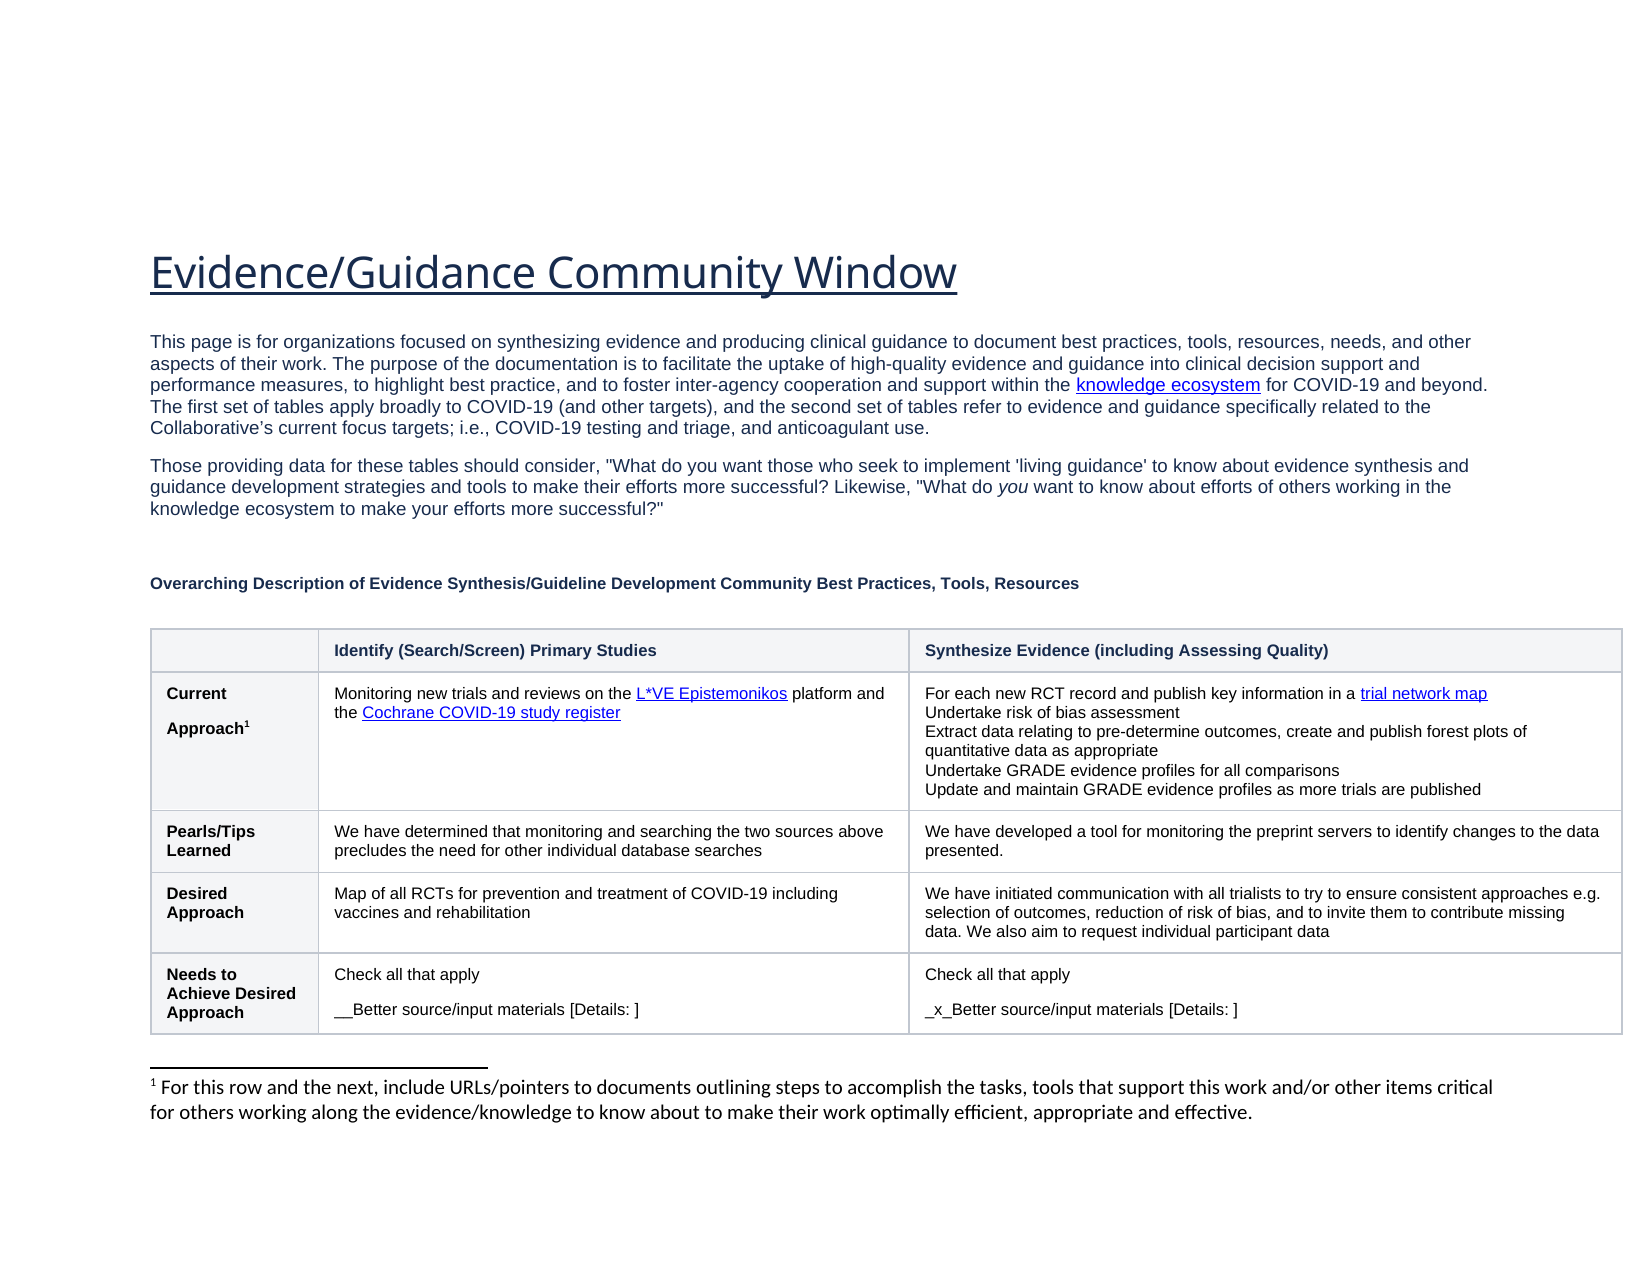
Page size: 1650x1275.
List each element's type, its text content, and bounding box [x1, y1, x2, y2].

table_header Synthesize Evidence (including Assessing Quality) [910, 630, 1621, 671]
text Those providing data for these tables should consider, "What do you want those who seek to implement 'living guidance' to know about evidence synthesis and guidance development strategies and tools to make their efforts more successful? Likewise, "What do you want to know about efforts of others working in the knowledge ecosystem to make your efforts more successful?" [150, 454, 1500, 519]
table_cell We have determined that monitoring and searching the two sources above precludes the need for other individual database searches [319, 811, 908, 871]
table_cell Needs to Achieve Desired Approach [152, 954, 318, 1033]
table_cell Desired Approach [152, 873, 318, 952]
table_header [152, 630, 318, 671]
table_cell Pearls/Tips Learned [152, 811, 318, 871]
text Evidence/Guidance Community Window [150, 242, 1500, 301]
table_cell Current Approach [152, 673, 318, 809]
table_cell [319, 954, 908, 1033]
table_cell We have developed a tool for monitoring the preprint servers to identify changes to the data presented. [910, 811, 1621, 871]
table_cell We have initiated communication with all trialists to try to ensure consistent approaches e.g. selection of outcomes, reduction of risk of bias, and to invite them to contribute missing data. We also aim to request individual participant data [910, 873, 1621, 952]
text This page is for organizations focused on synthesizing evidence and producing clinical guidance to document best practices, tools, resources, needs, and other aspects of their work. The purpose of the documentation is to facilitate the uptake of high-quality evidence and guidance into clinical decision support and performance measures, to highlight best practice, and to foster inter-agency cooperation and support within the knowledge ecosystem for COVID-19 and beyond. The first set of tables apply broadly to COVID-19 (and other targets), and the second set of tables refer to evidence and guidance specifically related to the Collaborative’s current focus targets; i.e., COVID-19 testing and triage, and anticoagulant use. [150, 331, 1500, 439]
table_cell For each new RCT record and publish key information in a trial network map Undertake risk of bias assessment Extract data relating to pre-determine outcomes, create and publish forest plots of quantitative data as appropriate Undertake GRADE evidence profiles for all comparisons Update and maintain GRADE evidence profiles as more trials are published [910, 673, 1621, 809]
table_header Identify (Search/Screen) Primary Studies [319, 630, 908, 671]
table_cell Monitoring new trials and reviews on the L*VE Epistemonikos platform and the Cochrane COVID-19 study register [319, 673, 908, 809]
table_cell Map of all RCTs for prevention and treatment of COVID-19 including vaccines and rehabilitation [319, 873, 908, 952]
text Overarching Description of Evidence Synthesis/Guideline Development Community Best Practices, Tools, Resources [150, 574, 1500, 593]
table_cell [910, 954, 1621, 1033]
